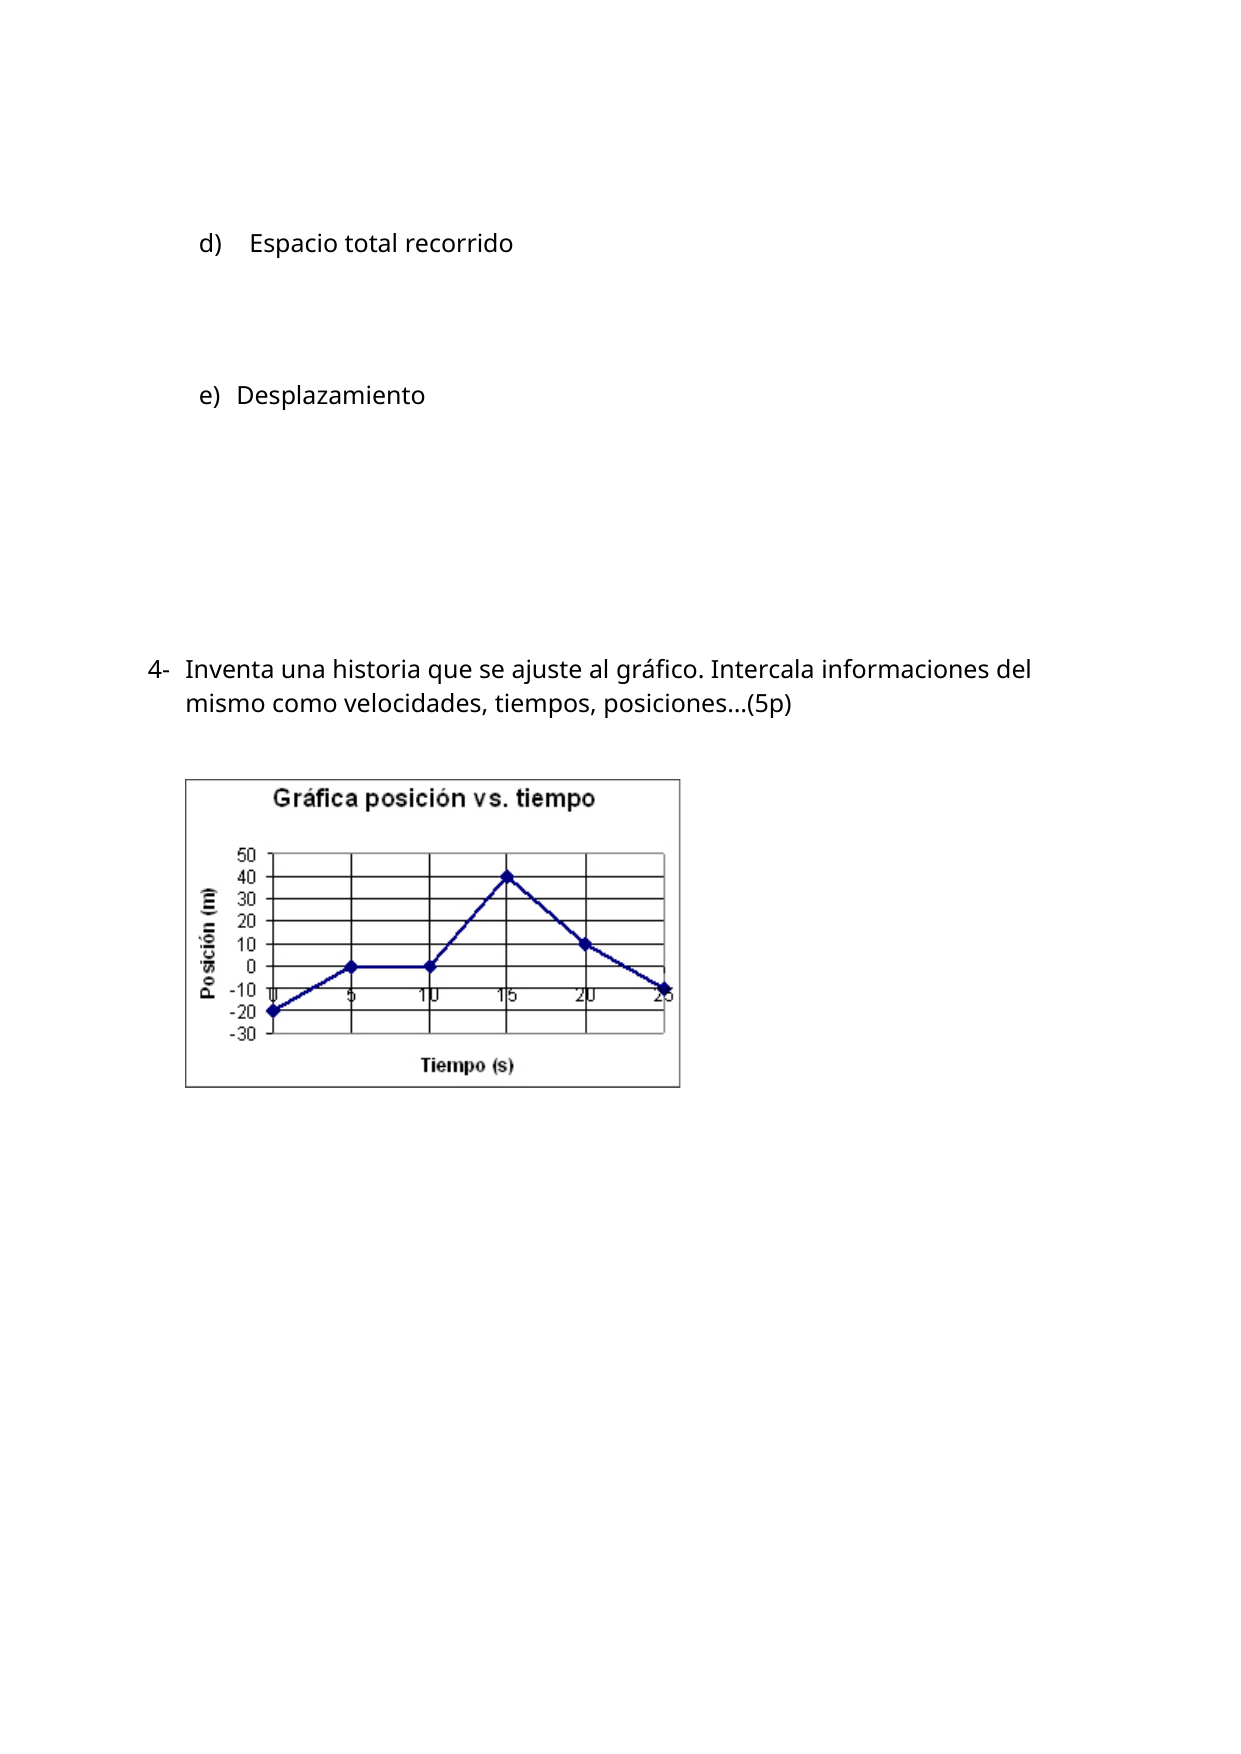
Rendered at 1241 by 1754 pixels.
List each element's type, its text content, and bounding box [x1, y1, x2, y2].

picture [185, 779, 681, 1088]
list Inventa una historia que se ajuste al gráfico. Intercala informaciones del mismo como velocidades, tiempos, posiciones…(5p) [148, 652, 1093, 720]
list Desplazamiento [199, 377, 1093, 412]
list Espacio total recorrido [199, 226, 1093, 260]
